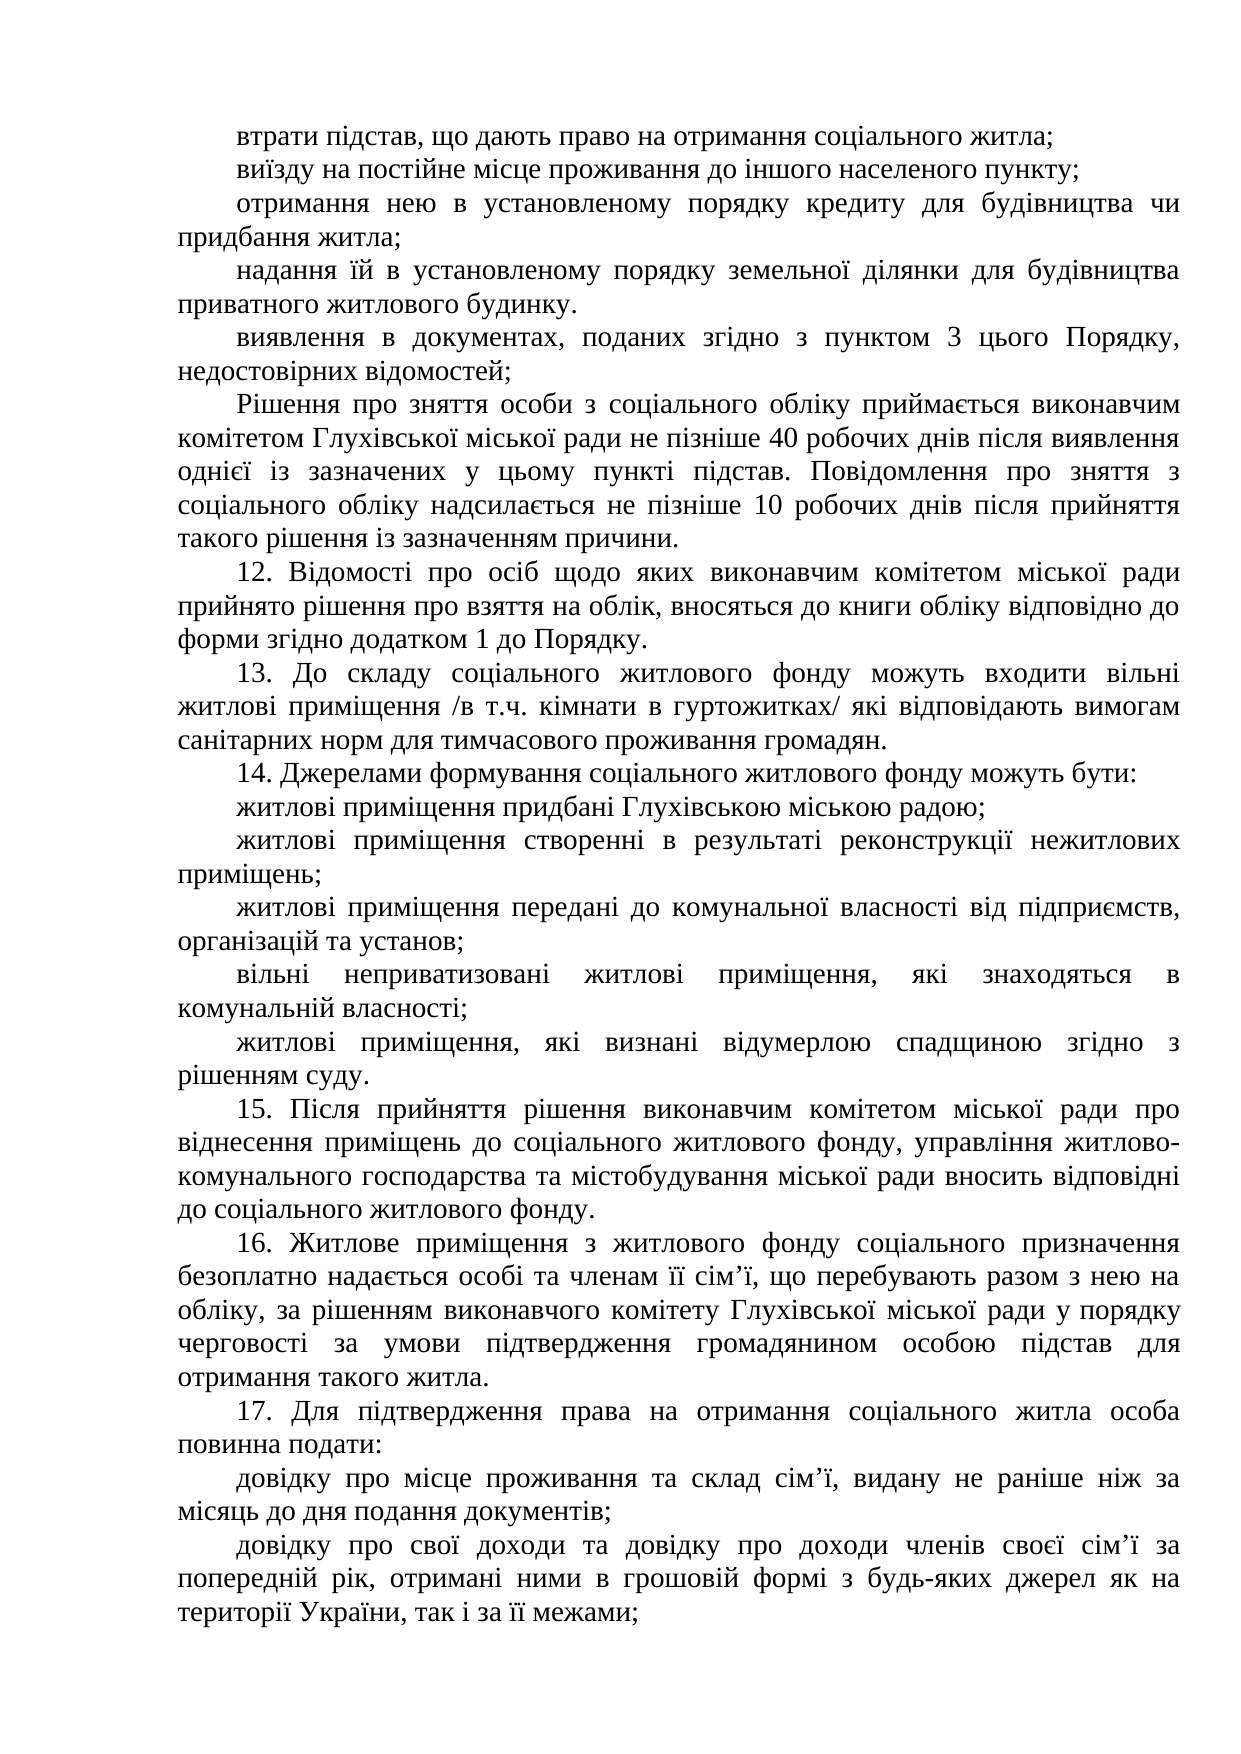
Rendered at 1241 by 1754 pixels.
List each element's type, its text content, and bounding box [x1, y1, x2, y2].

text житлові приміщення створенні в результаті реконструкції нежитлових приміщень; [177, 822, 1181, 889]
text 16. Житлове приміщення з житлового фонду соціального призначення безоплатно надається особі та членам її сім’ї, що перебувають разом з нею на обліку, за рішенням виконавчого комітету Глухівської міської ради у порядку черговості за умови підтвердження громадянином особою підстав для отримання такого житла. [177, 1225, 1181, 1393]
text 13. До складу соціального житлового фонду можуть входити вільні житлові приміщення /в т.ч. кімнати в гуртожитках/ які відповідають вимогам санітарних норм для тимчасового проживання громадян. [177, 655, 1181, 755]
text Рішення про зняття особи з соціального обліку приймається виконавчим комітетом Глухівської міської ради не пізніше 40 робочих днів після виявлення однієї із зазначених у цьому пункті підстав. Повідомлення про зняття з соціального обліку надсилається не пізніше 10 робочих днів після прийняття такого рішення із зазначенням причини. [177, 386, 1181, 554]
text довідку про свої доходи та довідку про доходи членів своєї сім’ї за попередній рік, отримані ними в грошовій формі з будь-яких джерел як на території України, так і за її межами; [177, 1527, 1181, 1627]
text 15. Після прийняття рішення виконавчим комітетом міської ради про віднесення приміщень до соціального житлового фонду, управління житлово-комунального господарства та містобудування міської ради вносить відповідні до соціального житлового фонду. [177, 1091, 1181, 1225]
text надання їй в установленому порядку земельної ділянки для будівництва приватного житлового будинку. [177, 252, 1181, 319]
text житлові приміщення придбані Глухівською міською радою; [177, 789, 1181, 822]
text 14. Джерелами формування соціального житлового фонду можуть бути: [177, 755, 1181, 789]
text виявлення в документах, поданих згідно з пунктом 3 цього Порядку, недостовірних відомостей; [177, 319, 1181, 386]
text отримання нею в установленому порядку кредиту для будівництва чи придбання житла; [177, 185, 1181, 252]
text довідку про місце проживання та склад сім’ї, видану не раніше ніж за місяць до дня подання документів; [177, 1460, 1181, 1527]
text житлові приміщення, які визнані відумерлою спадщиною згідно з рішенням суду. [177, 1024, 1181, 1091]
text житлові приміщення передані до комунальної власності від підприємств, організацій та установ; [177, 889, 1181, 957]
text 12. Відомості про осіб щодо яких виконавчим комітетом міської ради прийнято рішення про взяття на облік, вносяться до книги обліку відповідно до форми згідно додатком 1 до Порядку. [177, 554, 1181, 655]
text виїзду на постійне місце проживання до іншого населеного пункту; [177, 152, 1181, 185]
text втрати підстав, що дають право на отримання соціального житла; [177, 118, 1181, 152]
text 17. Для підтвердження права на отримання соціального житла особа повинна подати: [177, 1393, 1181, 1460]
text вільні неприватизовані житлові приміщення, які знаходяться в комунальній власності; [177, 957, 1181, 1024]
